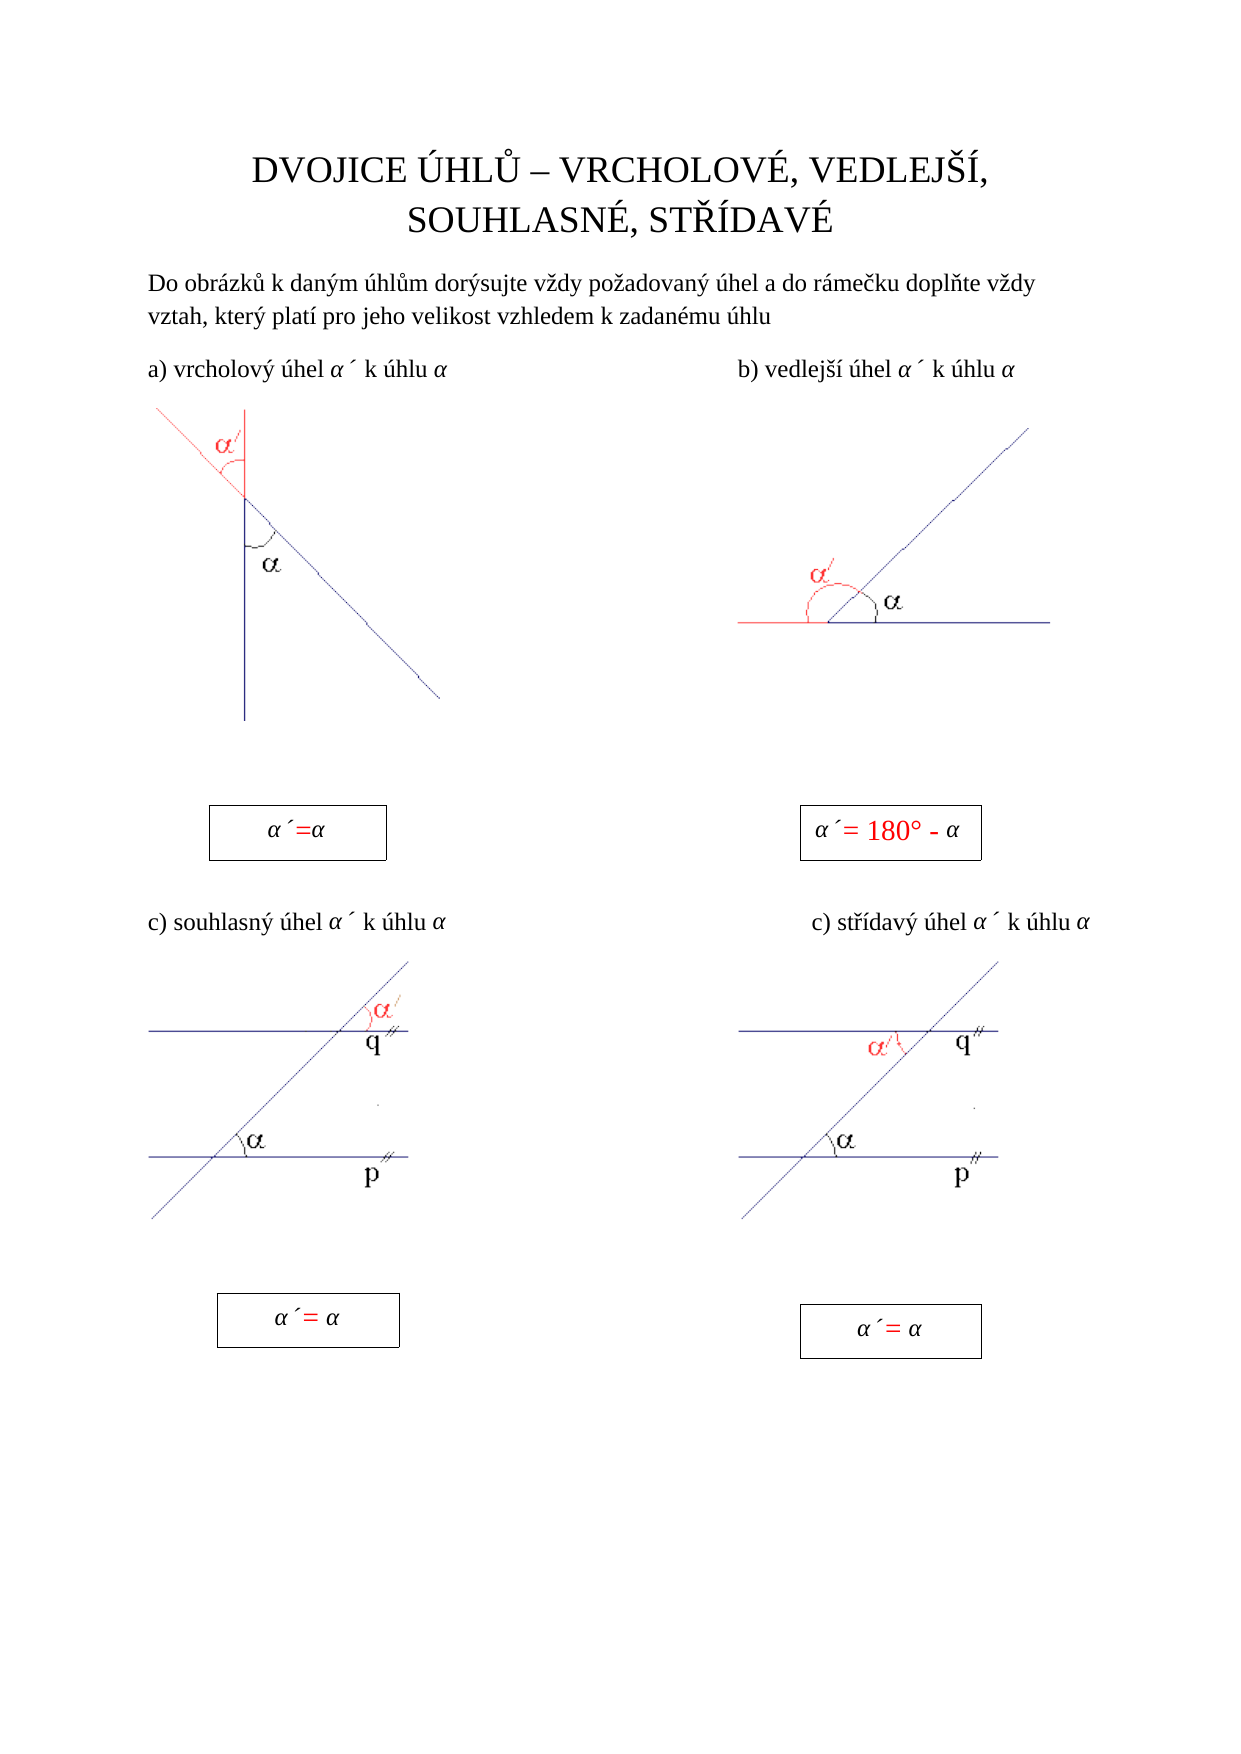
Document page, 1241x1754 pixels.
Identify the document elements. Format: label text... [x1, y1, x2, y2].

picture [737, 960, 1002, 1221]
text a) vrcholový úhel k úhlu b) vedlejší úhel k úhlu [148, 354, 1092, 383]
picture [737, 428, 1051, 721]
picture [147, 960, 412, 1221]
text c) souhlasný úhel k úhlu c) střídavý úhel k úhlu [148, 907, 1092, 936]
text DVOJICE ÚHLŮ – VRCHOLOVÉ, VEDLEJŠÍ, SOUHLASNÉ, STŘÍDAVÉ [148, 148, 1092, 240]
picture [147, 408, 440, 721]
text Do obrázků k daným úhlům dorýsujte vždy požadovaný úhel a do rámečku doplňte vždy vztah, který platí pro jeho velikost vzhledem k zadanému úhlu [148, 268, 1092, 329]
